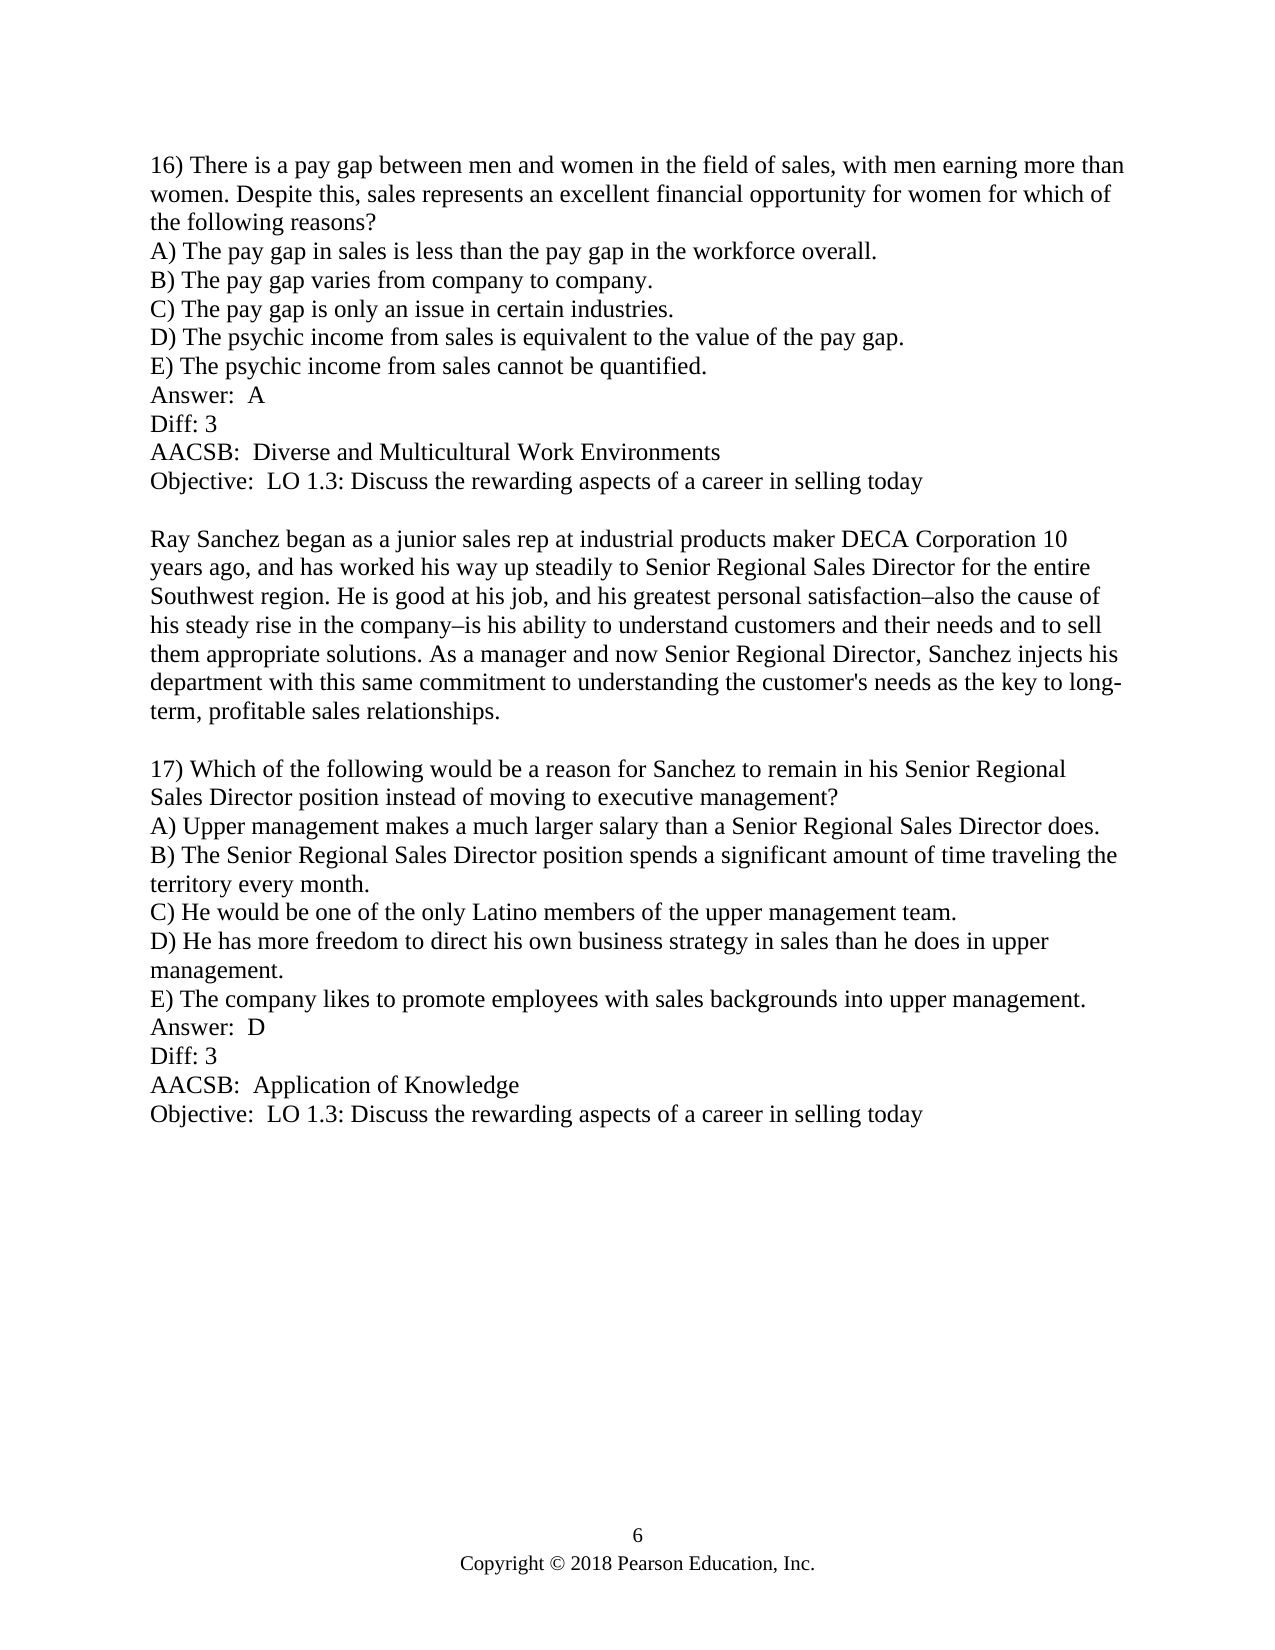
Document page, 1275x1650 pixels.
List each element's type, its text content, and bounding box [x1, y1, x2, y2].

text Ray Sanchez began as a junior sales rep at industrial products maker DECA Corporation 10 years ago, and has worked his way up steadily to Senior Regional Sales Director for the entire Southwest region. He is good at his job, and his greatest personal satisfaction–also the cause of his steady rise in the company–is his ability to understand customers and their needs and to sell them appropriate solutions. As a manager and now Senior Regional Director, Sanchez injects his department with this same commitment to understanding the customer's needs as the key to long-term, profitable sales relationships. [150, 524, 1125, 725]
text Answer: D [150, 1012, 1125, 1041]
text E) The psychic income from sales cannot be quantified. [150, 351, 1125, 380]
text Objective: LO 1.3: Discuss the rewarding aspects of a career in selling today [150, 466, 1125, 495]
text A) Upper management makes a much larger salary than a Senior Regional Sales Director does. [150, 811, 1125, 840]
text Diff: 3 [150, 409, 1125, 437]
text AACSB: Application of Knowledge [150, 1070, 1125, 1099]
text C) The pay gap is only an issue in certain industries. [150, 294, 1125, 322]
text AACSB: Diverse and Multicultural Work Environments [150, 437, 1125, 466]
text 17) Which of the following would be a reason for Sanchez to remain in his Senior Regional Sales Director position instead of moving to executive management? [150, 754, 1125, 811]
text B) The pay gap varies from company to company. [150, 265, 1125, 294]
text Answer: A [150, 380, 1125, 409]
text 16) There is a pay gap between men and women in the field of sales, with men earning more than women. Despite this, sales represents an excellent financial opportunity for women for which of the following reasons? [150, 150, 1125, 236]
text D) He has more freedom to direct his own business strategy in sales than he does in upper management. [150, 926, 1125, 984]
text E) The company likes to promote employees with sales backgrounds into upper management. [150, 984, 1125, 1012]
text Diff: 3 [150, 1041, 1125, 1070]
text B) The Senior Regional Sales Director position spends a significant amount of time traveling the territory every month. [150, 840, 1125, 897]
text C) He would be one of the only Latino members of the upper management team. [150, 897, 1125, 926]
text D) The psychic income from sales is equivalent to the value of the pay gap. [150, 322, 1125, 351]
text Objective: LO 1.3: Discuss the rewarding aspects of a career in selling today [150, 1099, 1125, 1127]
text A) The pay gap in sales is less than the pay gap in the workforce overall. [150, 236, 1125, 265]
